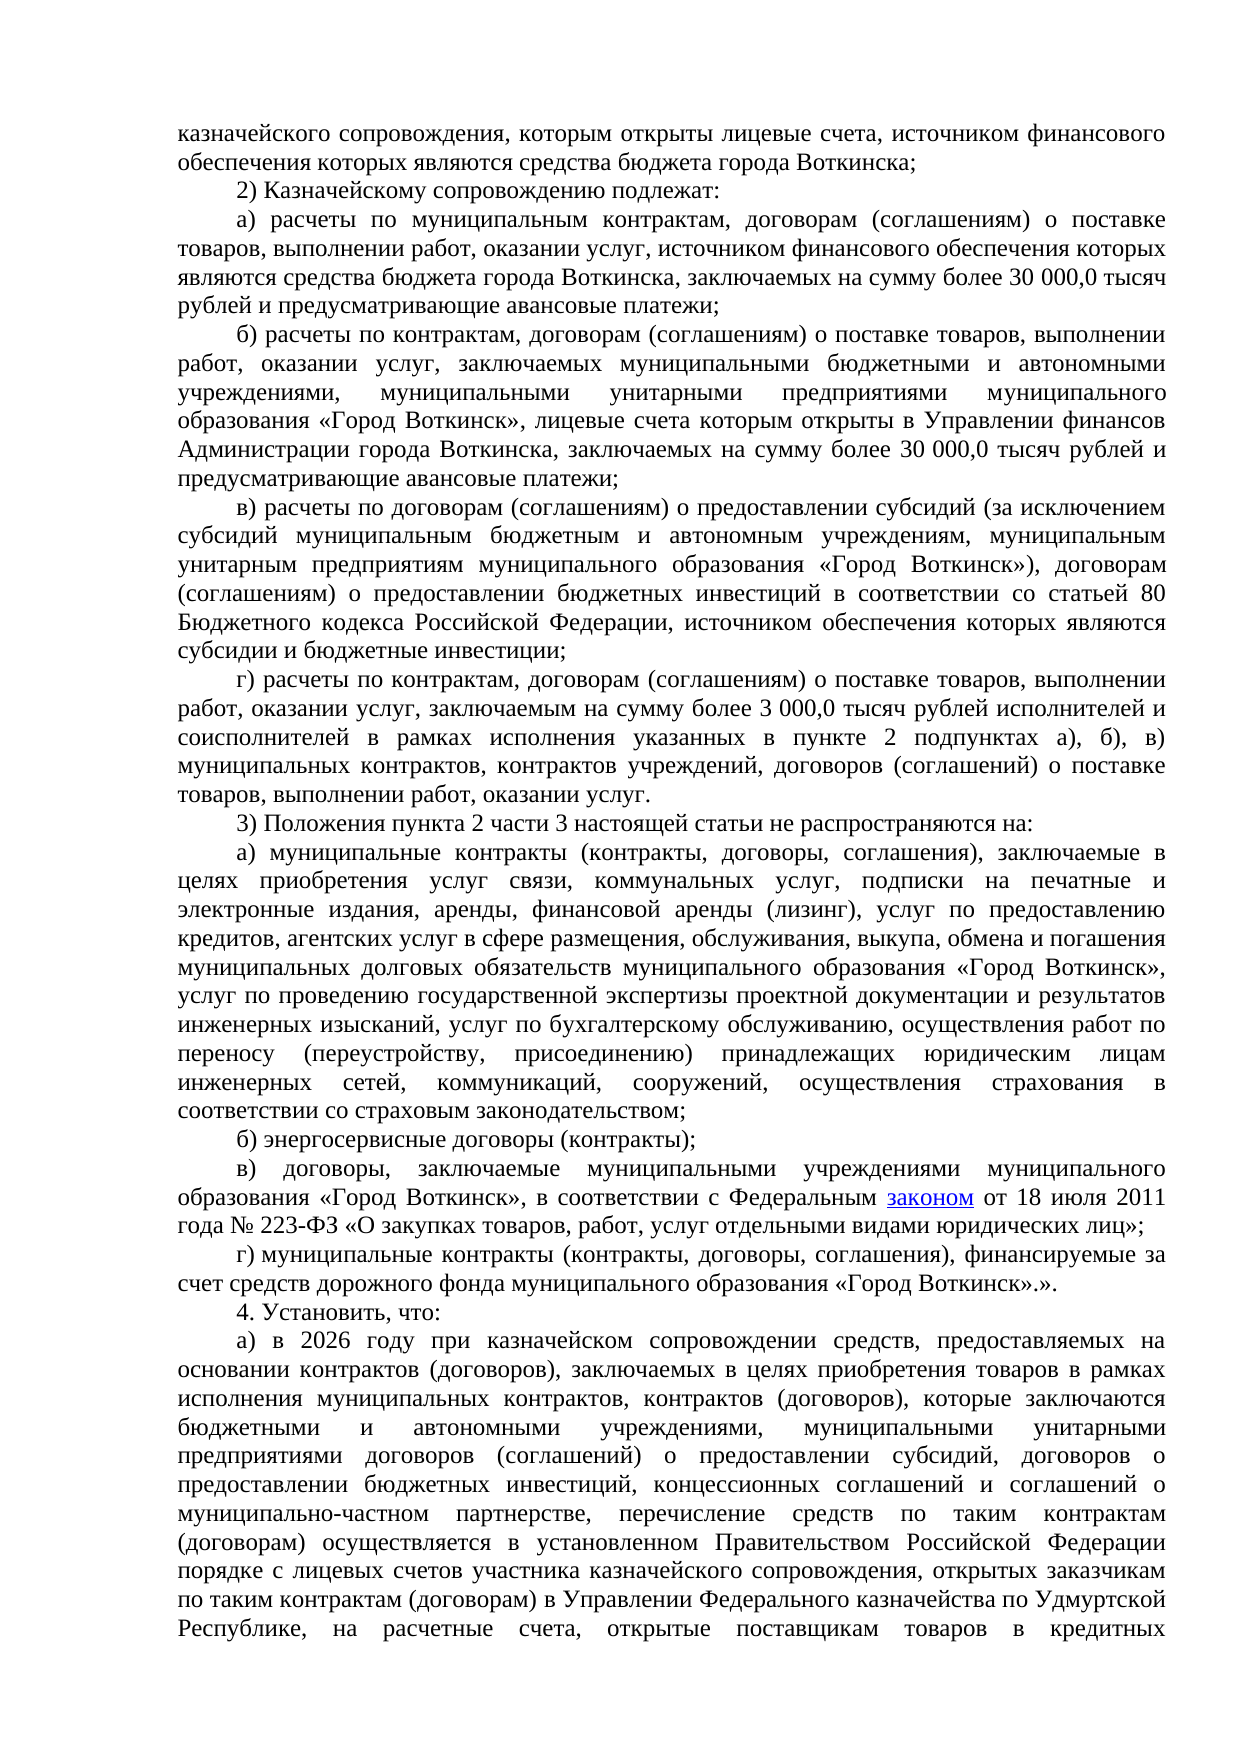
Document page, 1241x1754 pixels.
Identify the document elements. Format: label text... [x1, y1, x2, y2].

text а) муниципальные контракты (контракты, договоры, соглашения), заключаемые в целях приобретения услуг связи, коммунальных услуг, подписки на печатные и электронные издания, аренды, финансовой аренды (лизинг), услуг по предоставлению кредитов, агентских услуг в сфере размещения, обслуживания, выкупа, обмена и погашения муниципальных долговых обязательств муниципального образования «Город Воткинск», услуг по проведению государственной экспертизы проектной документации и результатов инженерных изысканий, услуг по бухгалтерскому обслуживанию, осуществления работ по переносу (переустройству, присоединению) принадлежащих юридическим лицам инженерных сетей, коммуникаций, сооружений, осуществления страхования в соответствии со страховым законодательством; [177, 837, 1167, 1124]
text г) расчеты по контрактам, договорам (соглашениям) о поставке товаров, выполнении работ, оказании услуг, заключаемым на сумму более 3 000,0 тысяч рублей исполнителей и соисполнителей в рамках исполнения указанных в пункте 2 подпунктах а), б), в) муниципальных контрактов, контрактов учреждений, договоров (соглашений) о поставке товаров, выполнении работ, оказании услуг. [177, 664, 1167, 808]
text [177, 1326, 1167, 1642]
text а) расчеты по муниципальным контрактам, договорам (соглашениям) о поставке товаров, выполнении работ, оказании услуг, источником финансового обеспечения которых являются средства бюджета города Воткинска, заключаемых на сумму более 30 000,0 тысяч рублей и предусматривающие авансовые платежи; [177, 204, 1167, 319]
text в) расчеты по договорам (соглашениям) о предоставлении субсидий (за исключением субсидий муниципальным бюджетным и автономным учреждениям, муниципальным унитарным предприятиям муниципального образования «Город Воткинск»), договорам (соглашениям) о предоставлении бюджетных инвестиций в соответствии со статьей 80 Бюджетного кодекса Российской Федерации, источником обеспечения которых являются субсидии и бюджетные инвестиции; [177, 492, 1167, 664]
text 2) Казначейскому сопровождению подлежат: [177, 176, 1167, 204]
text б) энергосервисные договоры (контракты); [177, 1124, 1167, 1153]
text 4. Установить, что: [177, 1297, 1167, 1326]
text г) муниципальные контракты (контракты, договоры, соглашения), финансируемые за счет средств дорожного фонда муниципального образования «Город Воткинск».». [177, 1239, 1167, 1297]
text в) договоры, заключаемые муниципальными учреждениями муниципального образования «Город Воткинск», в соответствии с Федеральным законом от 18 июля 2011 года № 223-ФЗ «О закупках товаров, работ, услуг отдельными видами юридических лиц»; [177, 1153, 1167, 1239]
text 3) Положения пункта 2 части 3 настоящей статьи не распространяются на: [177, 808, 1167, 837]
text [177, 118, 1167, 176]
text б) расчеты по контрактам, договорам (соглашениям) о поставке товаров, выполнении работ, оказании услуг, заключаемых муниципальными бюджетными и автономными учреждениями, муниципальными унитарными предприятиями муниципального образования «Город Воткинск», лицевые счета которым открыты в Управлении финансов Администрации города Воткинска, заключаемых на сумму более 30 000,0 тысяч рублей и предусматривающие авансовые платежи; [177, 319, 1167, 492]
